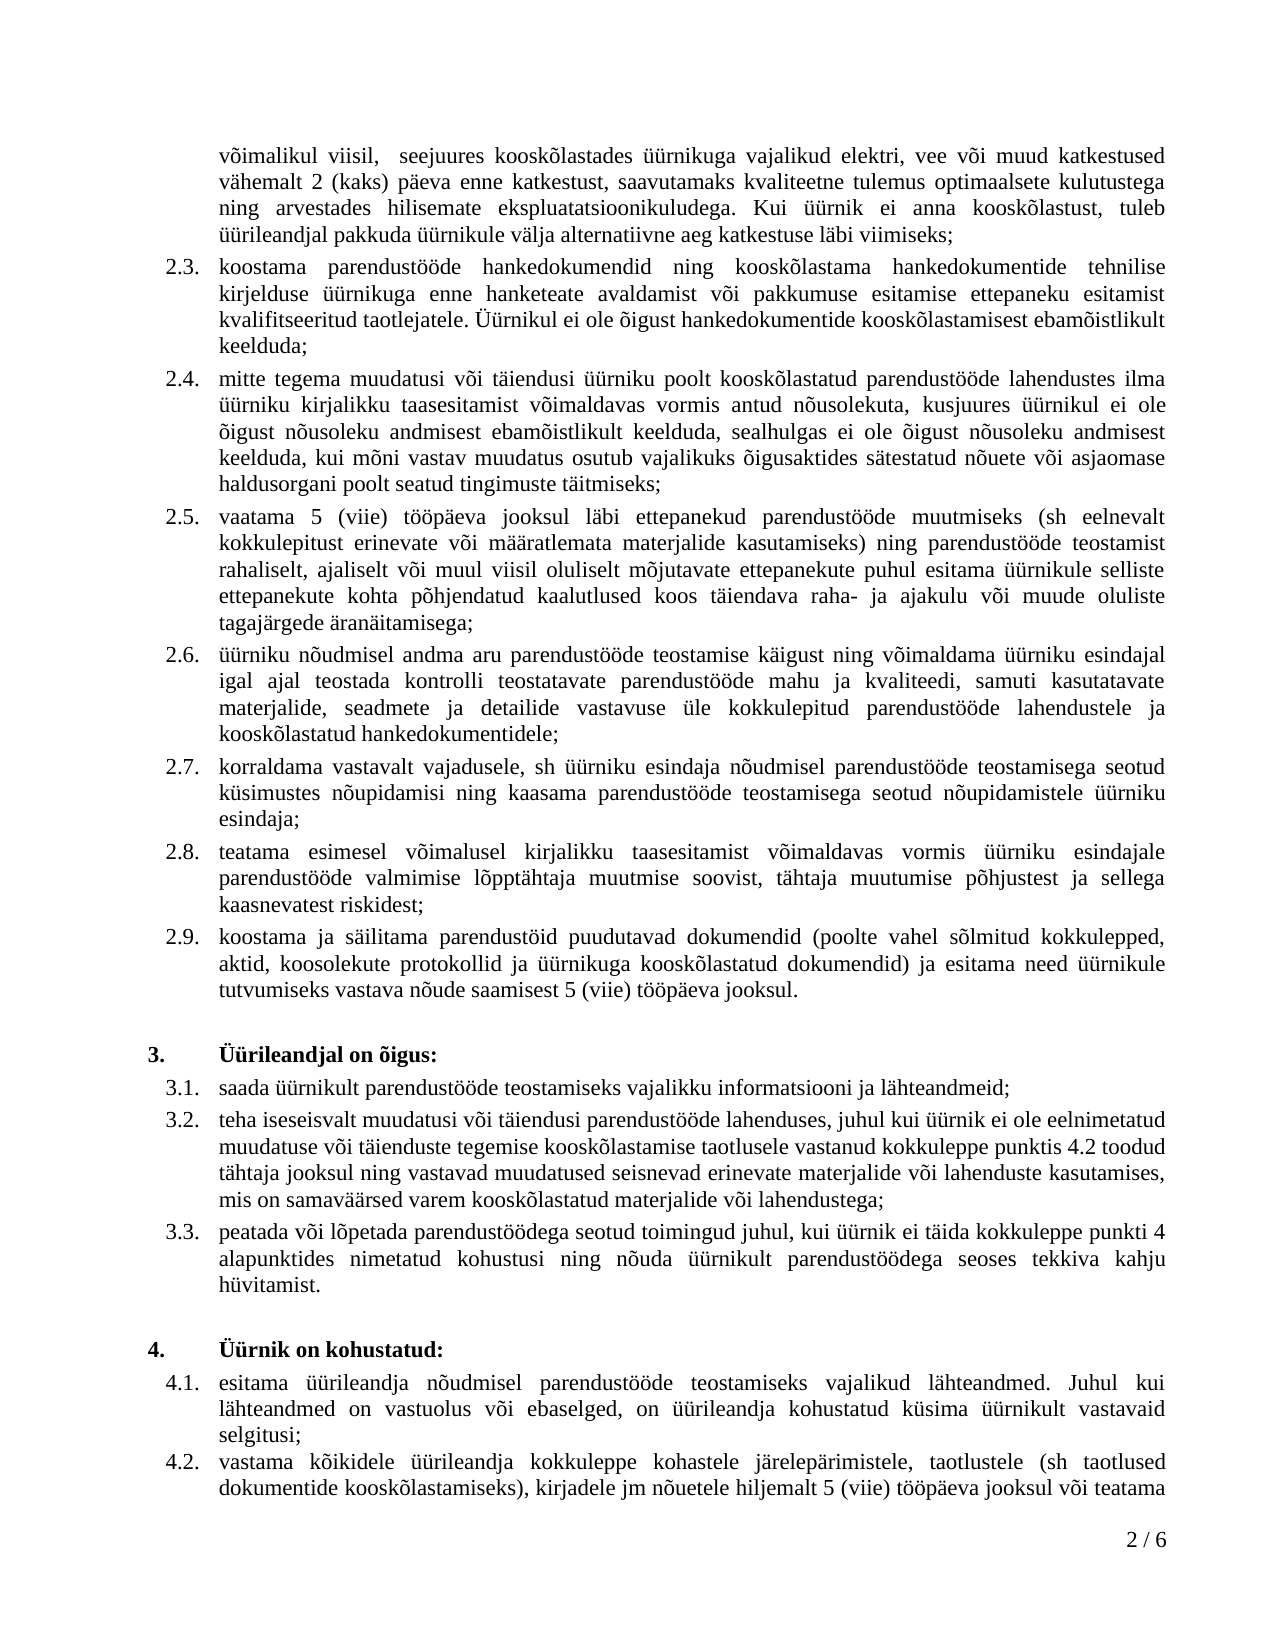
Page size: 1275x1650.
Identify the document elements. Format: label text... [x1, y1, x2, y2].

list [165, 142, 1167, 247]
list korraldama vastavalt vajadusele, sh üürniku esindaja nõudmisel parendustööde teostamisega seotud küsimustes nõupidamisi ning kaasama parendustööde teostamisega seotud nõupidamistele üürniku esindaja; [165, 753, 1167, 832]
list teatama esimesel võimalusel kirjalikku taasesitamist võimaldavas vormis üürniku esindajale parendustööde valmimise lõpptähtaja muutmise soovist, tähtaja muutumise põhjustest ja sellega kaasnevatest riskidest; [165, 838, 1167, 917]
list üürniku nõudmisel andma aru parendustööde teostamise käigust ning võimaldama üürniku esindajal igal ajal teostada kontrolli teostatavate parendustööde mahu ja kvaliteedi, samuti kasutatavate materjalide, seadmete ja detailide vastavuse üle kokkulepitud parendustööde lahendustele ja kooskõlastatud hankedokumentidele; [165, 641, 1167, 747]
list mitte tegema muudatusi või täiendusi üürniku poolt kooskõlastatud parendustööde lahendustes ilma üürniku kirjalikku taasesitamist võimaldavas vormis antud nõusolekuta, kusjuures üürnikul ei ole õigust nõusoleku andmisest ebamõistlikult keelduda, sealhulgas ei ole õigust nõusoleku andmisest keelduda, kui mõni vastav muudatus osutub vajalikuks õigusaktides sätestatud nõuete või asjaomase haldusorgani poolt seatud tingimuste täitmiseks; [165, 365, 1167, 497]
list koostama parendustööde hankedokumendid ning kooskõlastama hankedokumentide tehnilise kirjelduse üürnikuga enne hanketeate avaldamist või pakkumuse esitamise ettepaneku esitamist kvalifitseeritud taotlejatele. Üürnikul ei ole õigust hankedokumentide kooskõlastamisest ebamõistlikult keelduda; [165, 253, 1167, 359]
list peatada või lõpetada parendustöödega seotud toimingud juhul, kui üürnik ei täida kokkuleppe punkti 4 alapunktides nimetatud kohustusi ning nõuda üürnikult parendustöödega seoses tekkiva kahju hüvitamist. [165, 1218, 1167, 1297]
list vaatama 5 (viie) tööpäeva jooksul läbi ettepanekud parendustööde muutmiseks (sh eelnevalt kokkulepitust erinevate või määratlemata materjalide kasutamiseks) ning parendustööde teostamist rahaliselt, ajaliselt või muul viisil oluliselt mõjutavate ettepanekute puhul esitama üürnikule selliste ettepanekute kohta põhjendatud kaalutlused koos täiendava raha- ja ajakulu või muude oluliste tagajärgede äranäitamisega; [165, 503, 1167, 635]
list esitama üürileandja nõudmisel parendustööde teostamiseks vajalikud lähteandmed. Juhul kui lähteandmed on vastuolus või ebaselged, on üürileandja kohustatud küsima üürnikult vastavaid selgitusi; [165, 1369, 1167, 1448]
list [165, 1448, 1167, 1501]
list teha iseseisvalt muudatusi või täiendusi parendustööde lahenduses, juhul kui üürnik ei ole eelnimetatud muudatuse või täienduste tegemise kooskõlastamise taotlusele vastanud kokkuleppe punktis 4.2 toodud tähtaja jooksul ning vastavad muudatused seisnevad erinevate materjalide või lahenduste kasutamises, mis on samaväärsed varem kooskõlastatud materjalide või lahendustega; [165, 1107, 1167, 1212]
list koostama ja säilitama parendustöid puudutavad dokumendid (poolte vahel sõlmitud kokkulepped, aktid, koosolekute protokollid ja üürnikuga kooskõlastatud dokumendid) ja esitama need üürnikule tutvumiseks vastava nõude saamisest 5 (viie) tööpäeva jooksul. [165, 923, 1167, 1002]
list saada üürnikult parendustööde teostamiseks vajalikku informatsiooni ja lähteandmeid; [165, 1074, 1167, 1100]
list Üürnik on kohustatud: [148, 1336, 1167, 1362]
list Üürileandjal on õigus: [148, 1041, 1167, 1068]
